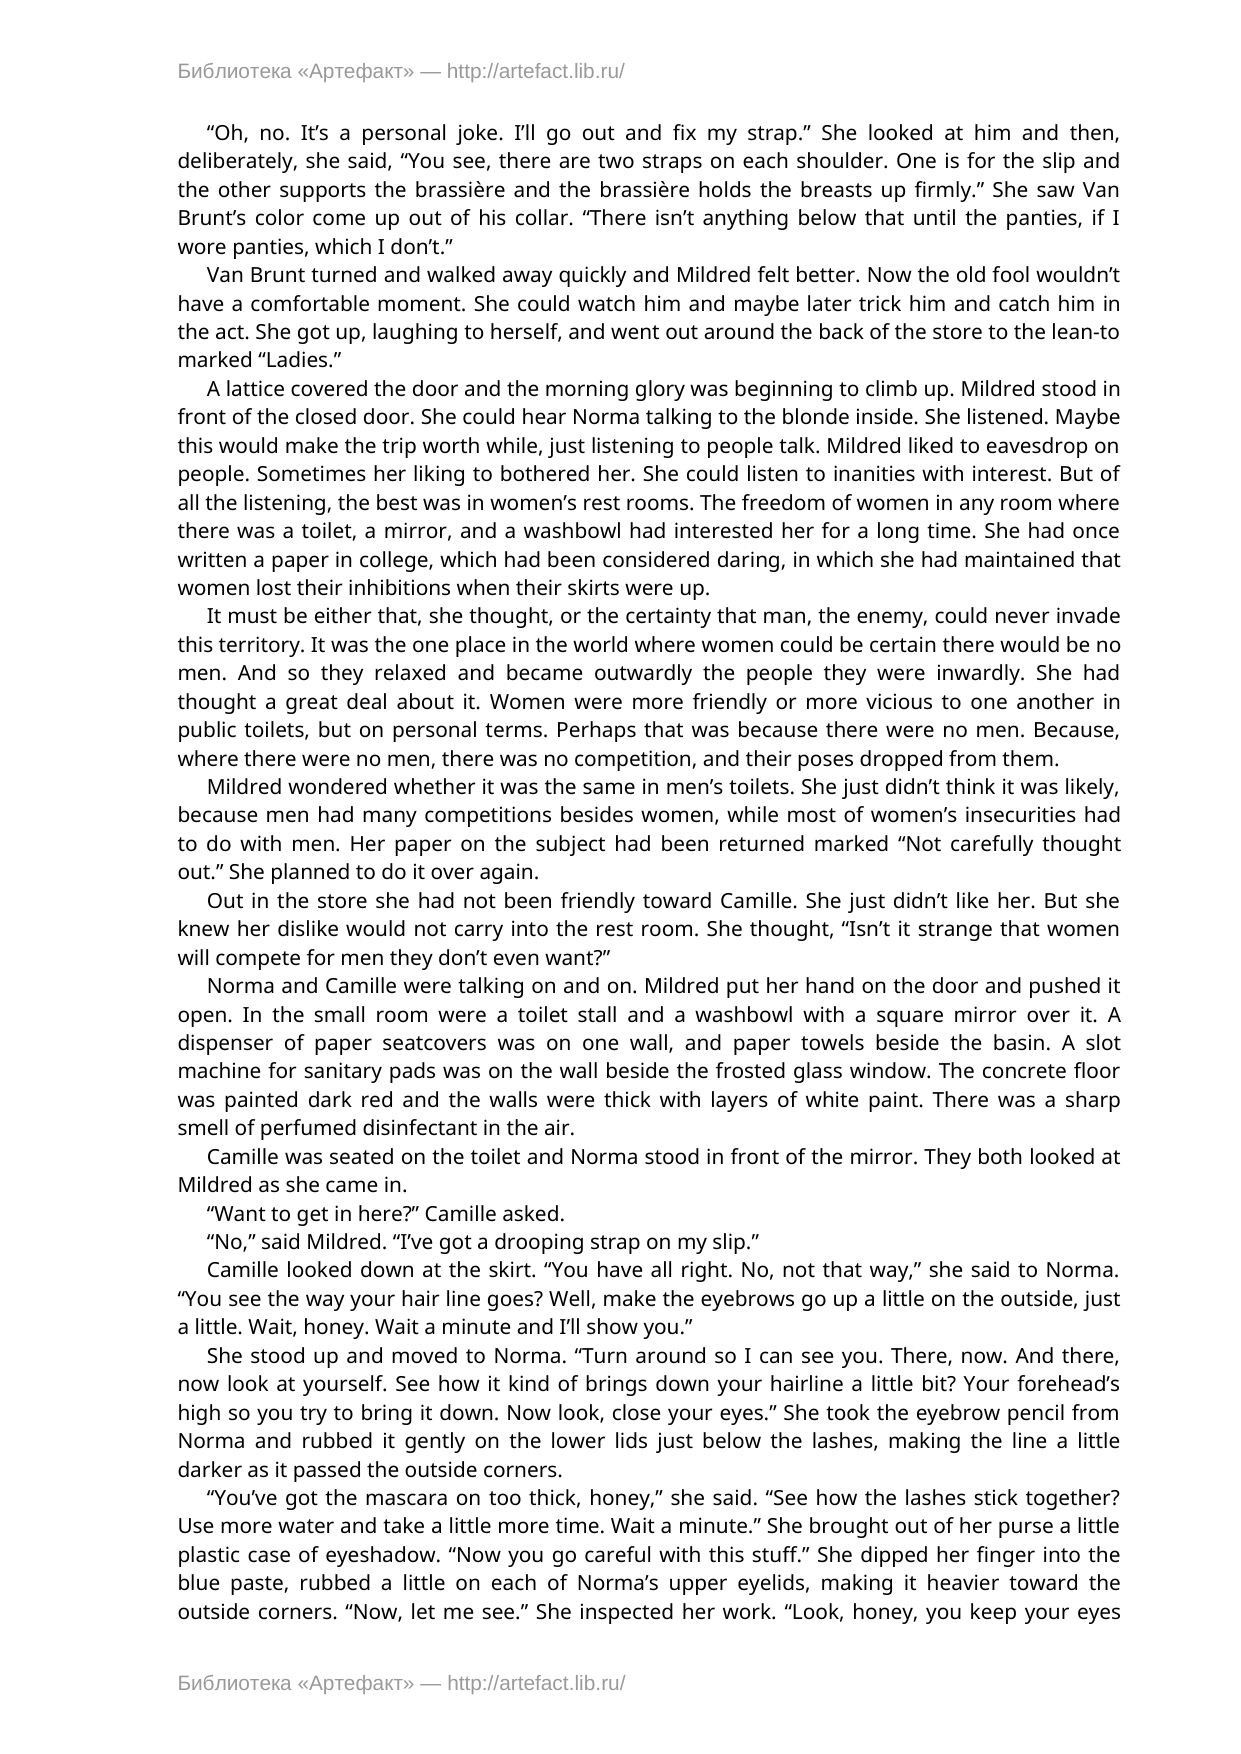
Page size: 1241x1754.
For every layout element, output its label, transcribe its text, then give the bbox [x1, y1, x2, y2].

text Out in the store she had not been friendly toward Camille. She just didn’t like her. But she knew her dislike would not carry into the rest room. She thought, “Isn’t it strange that women will compete for men they don’t even want?” [177, 886, 1122, 971]
text “Want to get in here?” Camille asked. [177, 1199, 1122, 1227]
text A lattice covered the door and the morning glory was beginning to climb up. Mildred stood in front of the closed door. She could hear Norma talking to the blonde inside. She listened. Maybe this would make the trip worth while, just listening to people talk. Mildred liked to eavesdrop on people. Sometimes her liking to bothered her. She could listen to inanities with interest. But of all the listening, the best was in women’s rest rooms. The freedom of women in any room where there was a toilet, a mirror, and a washbowl had interested her for a long time. She had once written a paper in college, which had been considered daring, in which she had maintained that women lost their inhibitions when their skirts were up. [177, 374, 1122, 602]
text Norma and Camille were talking on and on. Mildred put her hand on the door and pushed it open. In the small room were a toilet stall and a washbowl with a square mirror over it. A dispenser of paper seatcovers was on one wall, and paper towels beside the basin. A slot machine for sanitary pads was on the wall beside the frosted glass window. The concrete floor was painted dark red and the walls were thick with layers of white paint. There was a sharp smell of perfumed disinfectant in the air. [177, 971, 1122, 1142]
text Mildred wondered whether it was the same in men’s toilets. She just didn’t think it was likely, because men had many competitions besides women, while most of women’s insecurities had to do with men. Her paper on the subject had been returned marked “Not carefully thought out.” She planned to do it over again. [177, 772, 1122, 886]
text “Oh, no. It’s a personal joke. I’ll go out and fix my strap.” She looked at him and then, deliberately, she said, “You see, there are two straps on each shoulder. One is for the slip and the other supports the brassière and the brassière holds the breasts up firmly.” She saw Van Brunt’s color come up out of his collar. “There isn’t anything below that until the panties, if I wore panties, which I don’t.” [177, 118, 1122, 260]
text It must be either that, she thought, or the certainty that man, the enemy, could never invade this territory. It was the one place in the world where women could be certain there would be no men. And so they relaxed and became outwardly the people they were inwardly. She had thought a great deal about it. Women were more friendly or more vicious to one another in public toilets, but on personal terms. Perhaps that was because there were no men. Because, where there were no men, there was no competition, and their poses dropped from them. [177, 602, 1122, 772]
text Camille was seated on the toilet and Norma stood in front of the mirror. They both looked at Mildred as she came in. [177, 1142, 1122, 1199]
text She stood up and moved to Norma. “Turn around so I can see you. There, now. And there, now look at yourself. See how it kind of brings down your hairline a little bit? Your forehead’s high so you try to bring it down. Now look, close your eyes.” She took the eyebrow pencil from Norma and rubbed it gently on the lower lids just below the lashes, making the line a little darker as it passed the outside corners. [177, 1341, 1122, 1483]
text Van Brunt turned and walked away quickly and Mildred felt better. Now the old fool wouldn’t have a comfortable moment. She could watch him and maybe later trick him and catch him in the act. She got up, laughing to herself, and went out around the back of the store to the lean-to marked “Ladies.” [177, 260, 1122, 374]
text Camille looked down at the skirt. “You have all right. No, not that way,” she said to Norma. “You see the way your hair line goes? Well, make the eyebrows go up a little on the outside, just a little. Wait, honey. Wait a minute and I’ll show you.” [177, 1256, 1122, 1341]
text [177, 1483, 1122, 1625]
text “No,” said Mildred. “I’ve got a drooping strap on my slip.” [177, 1227, 1122, 1256]
